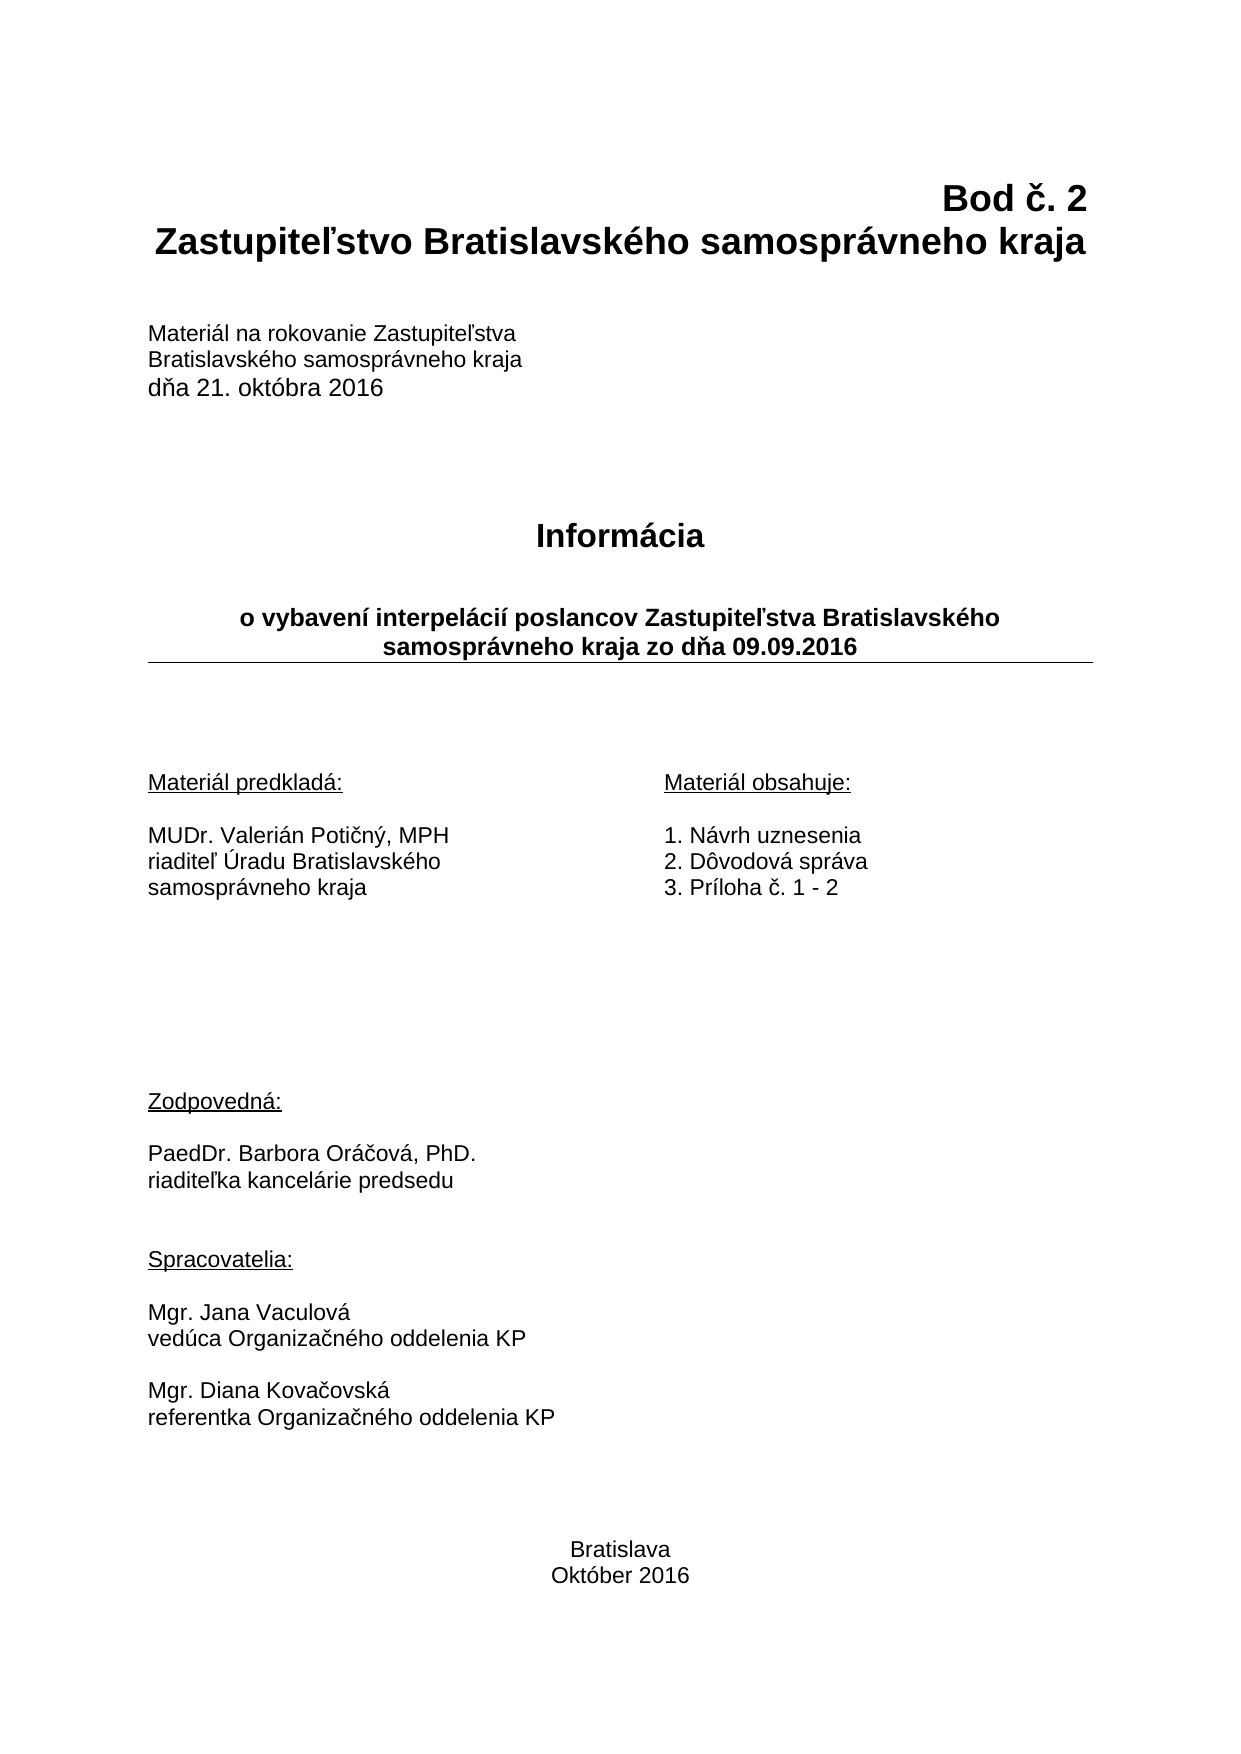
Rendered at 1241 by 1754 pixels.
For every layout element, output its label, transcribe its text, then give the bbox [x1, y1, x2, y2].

text dňa 21. októbra 2016 [148, 373, 1093, 402]
text Bratislava [148, 1536, 1093, 1562]
text Bod č. 2 Zastupiteľstvo Bratislavského samosprávneho kraja [148, 176, 1093, 263]
text referentka Organizačného oddelenia KP [148, 1404, 1093, 1430]
text Bratislavského samosprávneho kraja [148, 346, 1093, 373]
text Spracovatelia: [148, 1246, 1093, 1272]
text MUDr. Valerián Potičný, MPH 1. Návrh uznesenia [148, 822, 1093, 848]
text Informácia [148, 517, 1093, 555]
text samosprávneho kraja 3. Príloha č. 1 - 2 [148, 874, 1093, 901]
text Mgr. Jana Vaculová [148, 1298, 1093, 1325]
text Október 2016 [148, 1562, 1093, 1588]
text riaditeľ Úradu Bratislavského 2. Dôvodová správa [148, 848, 1093, 874]
text Zodpovedná: [148, 1088, 1093, 1114]
text riaditeľka kancelárie predsedu [148, 1167, 1093, 1193]
text Mgr. Diana Kovačovská [148, 1377, 1093, 1404]
text Materiál na rokovanie Zastupiteľstva [148, 320, 1093, 346]
text PaedDr. Barbora Oráčová, PhD. [148, 1140, 1093, 1167]
text Materiál predkladá: Materiál obsahuje: [148, 769, 1093, 795]
text o vybavení interpelácií poslancov Zastupiteľstva Bratislavského samosprávneho kraja zo dňa 09.09.2016 [148, 603, 1093, 662]
text vedúca Organizačného oddelenia KP [148, 1325, 1093, 1351]
